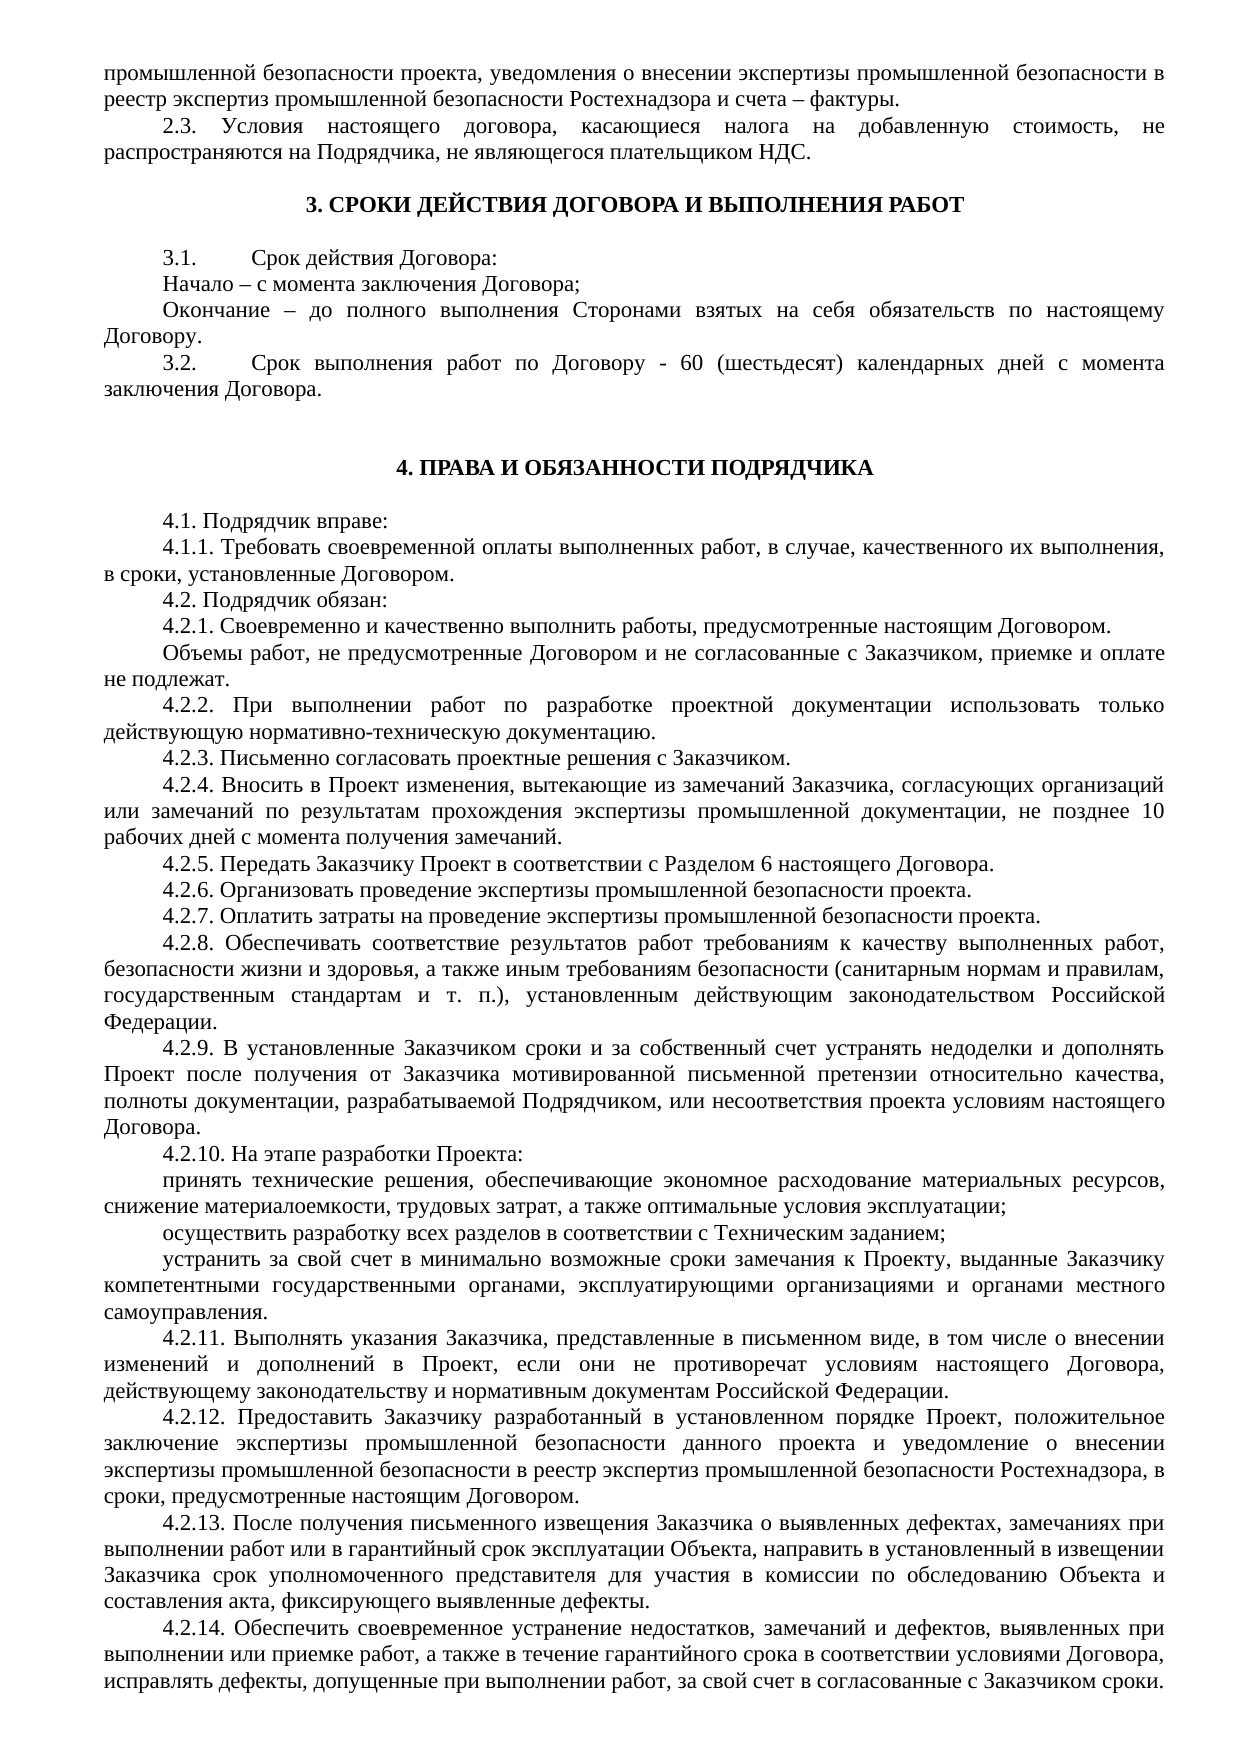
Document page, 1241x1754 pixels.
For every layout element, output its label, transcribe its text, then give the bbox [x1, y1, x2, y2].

text 4.2.8. Обеспечивать соответствие результатов работ требованиям к качеству выполненных работ, безопасности жизни и здоровья, а также иным требованиям безопасности (санитарным нормам и правилам, государственным стандартам и т. п.), установленным действующим законодательством Российской Федерации. [103, 929, 1167, 1034]
text осуществить разработку всех разделов в соответствии с Техническим заданием; [103, 1219, 1167, 1245]
text 4.2.9. В установленные Заказчиком сроки и за собственный счет устранять недоделки и дополнять Проект после получения от Заказчика мотивированной письменной претензии относительно качества, полноты документации, разрабатываемой Подрядчиком, или несоответствия проекта условиям настоящего Договора. [103, 1034, 1167, 1139]
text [103, 59, 1167, 112]
text 4.2.5. Передать Заказчику Проект в соответствии с Разделом 6 настоящего Договора. [103, 850, 1167, 876]
text 4.1.1. Требовать своевременной оплаты выполненных работ, в случае, качественного их выполнения, в сроки, установленные Договором. [103, 533, 1167, 586]
text 4.2.1. Своевременно и качественно выполнить работы, предусмотренные настоящим Договором. [103, 612, 1167, 639]
text 4.2.4. Вносить в Проект изменения, вытекающие из замечаний Заказчика, согласующих организаций или замечаний по результатам прохождения экспертизы промышленной документации, не позднее 10 рабочих дней с момента получения замечаний. [103, 771, 1167, 850]
text 4.2.7. Оплатить затраты на проведение экспертизы промышленной безопасности проекта. [103, 902, 1167, 929]
text 4.2.2. При выполнении работ по разработке проектной документации использовать только действующую нормативно-техническую документацию. [103, 692, 1167, 744]
text 4.1. Подрядчик вправе: [103, 507, 1167, 533]
text 4.2.11. Выполнять указания Заказчика, представленные в письменном виде, в том числе о внесении изменений и дополнений в Проект, если они не противоречат условиям настоящего Договора, действующему законодательству и нормативным документам Российской Федерации. [103, 1324, 1167, 1403]
text 4.2. Подрядчик обязан: [103, 586, 1167, 612]
text 4.2.3. Письменно согласовать проектные решения с Заказчиком. [103, 744, 1167, 771]
text 4.2.13. После получения письменного извещения Заказчика о выявленных дефектах, замечаниях при выполнении работ или в гарантийный срок эксплуатации Объекта, направить в установленный в извещении Заказчика срок уполномоченного представителя для участия в комиссии по обследованию Объекта и составления акта, фиксирующего выявленные дефекты. [103, 1508, 1167, 1614]
text 4.2.14. Обеспечить своевременное устранение недостатков, замечаний и дефектов, выявленных при выполнении или приемке работ, а также в течение гарантийного срока в соответствии условиями Договора, исправлять дефекты, допущенные при выполнении работ, за свой счет в согласованные с Заказчиком сроки. [103, 1614, 1167, 1693]
text Объемы работ, не предусмотренные Договором и не согласованные с Заказчиком, приемке и оплате не подлежат. [103, 639, 1167, 692]
text 4.2.10. На этапе разработки Проекта: [103, 1139, 1167, 1166]
text Окончание – до полного выполнения Сторонами взятых на себя обязательств по настоящему Договору. [103, 296, 1167, 349]
text принять технические решения, обеспечивающие экономное расходование материальных ресурсов, снижение материалоемкости, трудовых затрат, а также оптимальные условия эксплуатации; [103, 1166, 1167, 1219]
text 3.2. Срок выполнения работ по Договору - 60 (шестьдесят) календарных дней с момента заключения Договора. [103, 349, 1167, 402]
text 4.2.12. Предоставить Заказчику разработанный в установленном порядке Проект, положительное заключение экспертизы промышленной безопасности данного проекта и уведомление о внесении экспертизы промышленной безопасности в реестр экспертиз промышленной безопасности Ростехнадзора, в сроки, предусмотренные настоящим Договором. [103, 1403, 1167, 1508]
text устранить за свой счет в минимально возможные сроки замечания к Проекту, выданные Заказчику компетентными государственными органами, эксплуатирующими организациями и органами местного самоуправления. [103, 1245, 1167, 1324]
text 3.1. Срок действия Договора: [103, 243, 1167, 270]
text Начало – с момента заключения Договора; [103, 270, 1167, 296]
subtitle 4. ПРАВА И ОБЯЗАННОСТИ ПОДРЯДЧИКА [103, 454, 1167, 481]
text 2.3. Условия настоящего договора, касающиеся налога на добавленную стоимость, не распространяются на Подрядчика, не являющегося плательщиком НДС. [103, 112, 1167, 164]
text 4.2.6. Организовать проведение экспертизы промышленной безопасности проекта. [103, 876, 1167, 902]
subtitle 3. СРОКИ ДЕЙСТВИЯ ДОГОВОРА И ВЫПОЛНЕНИЯ РАБОТ [103, 191, 1167, 217]
